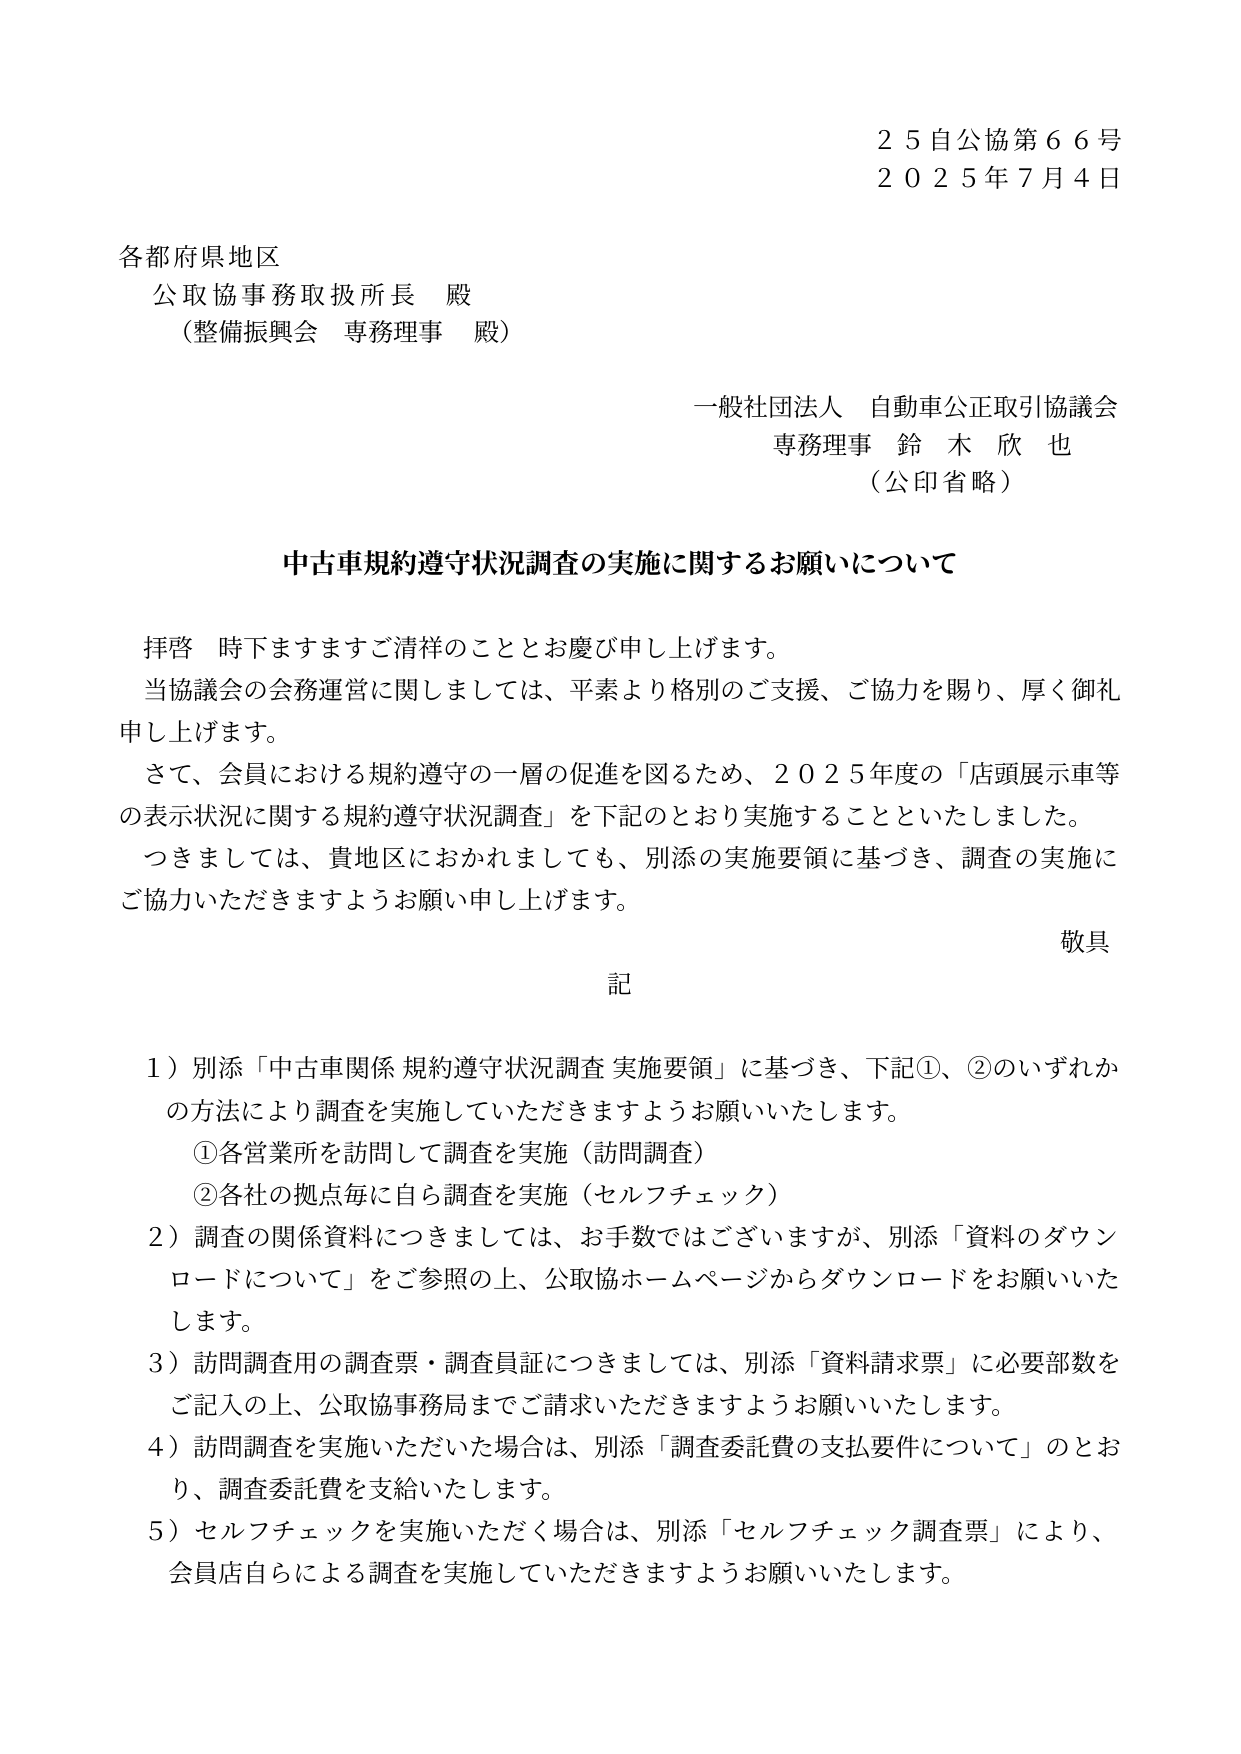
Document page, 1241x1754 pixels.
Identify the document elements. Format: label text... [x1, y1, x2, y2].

text ５）セルフチェックを実施いただく場合は、別添「セルフチェック調査票」により、 会員店自らによる調査を実施していただきますようお願いいたします。 [143, 1509, 1122, 1593]
text ４）訪問調査を実施いただいた場合は、別添「調査委託費の支払要件について」のとおり、調査委託費を支給いたします。 [143, 1425, 1122, 1509]
text 各都府県地区 [118, 237, 1002, 274]
text （整備振興会 専務理事 殿） [118, 312, 1122, 349]
text ２）調査の関係資料につきましては、お手数ではございますが、別添「資料のダウン ロードについて」をご参照の上、公取協ホームページからダウンロードをお願いいたします。 [143, 1214, 1122, 1341]
subtitle 記 [118, 962, 1122, 1004]
text ②各社の拠点毎に自ら調査を実施（セルフチェック） [118, 1172, 1122, 1214]
text 中古車規約遵守状況調査の実施に関するお願いについて [118, 541, 1122, 583]
text （公印省略） [118, 462, 1024, 499]
text ２０２５年７月４日 [118, 157, 1122, 194]
text ①各営業所を訪問して調査を実施（訪問調査） [118, 1130, 1122, 1172]
text ２５自公協第６６号 [118, 119, 1122, 157]
text 当協議会の会務運営に関しましては、平素より格別のご支援、ご協力を賜り、厚く御礼 申し上げます。 [118, 667, 1122, 752]
text 専務理事 鈴 木 欣 也 [118, 424, 1072, 462]
text さて、会員における規約遵守の一層の促進を図るため、２０２５年度の「店頭展示車等の表示状況に関する規約遵守状況調査」を下記のとおり実施することといたしました。 [118, 752, 1122, 836]
text １）別添「中古車関係 規約遵守状況調査 実施要領」に基づき、下記①、②のいずれかの方法により調査を実施していただきますようお願いいたします。 [142, 1046, 1122, 1130]
text 拝啓 時下ますますご清祥のこととお慶び申し上げます。 [118, 625, 1122, 667]
text 敬具 [118, 920, 1110, 962]
text つきましては、貴地区におかれましても、別添の実施要領に基づき、調査の実施に ご協力いただきますようお願い申し上げます。 [118, 836, 1122, 920]
text 公取協事務取扱所長 殿 [118, 274, 1122, 312]
text 一般社団法人 自動車公正取引協議会 [118, 387, 1122, 424]
text ３）訪問調査用の調査票・調査員証につきましては、別添「資料請求票」に必要部数をご記入の上、公取協事務局までご請求いただきますようお願いいたします。 [143, 1341, 1122, 1425]
